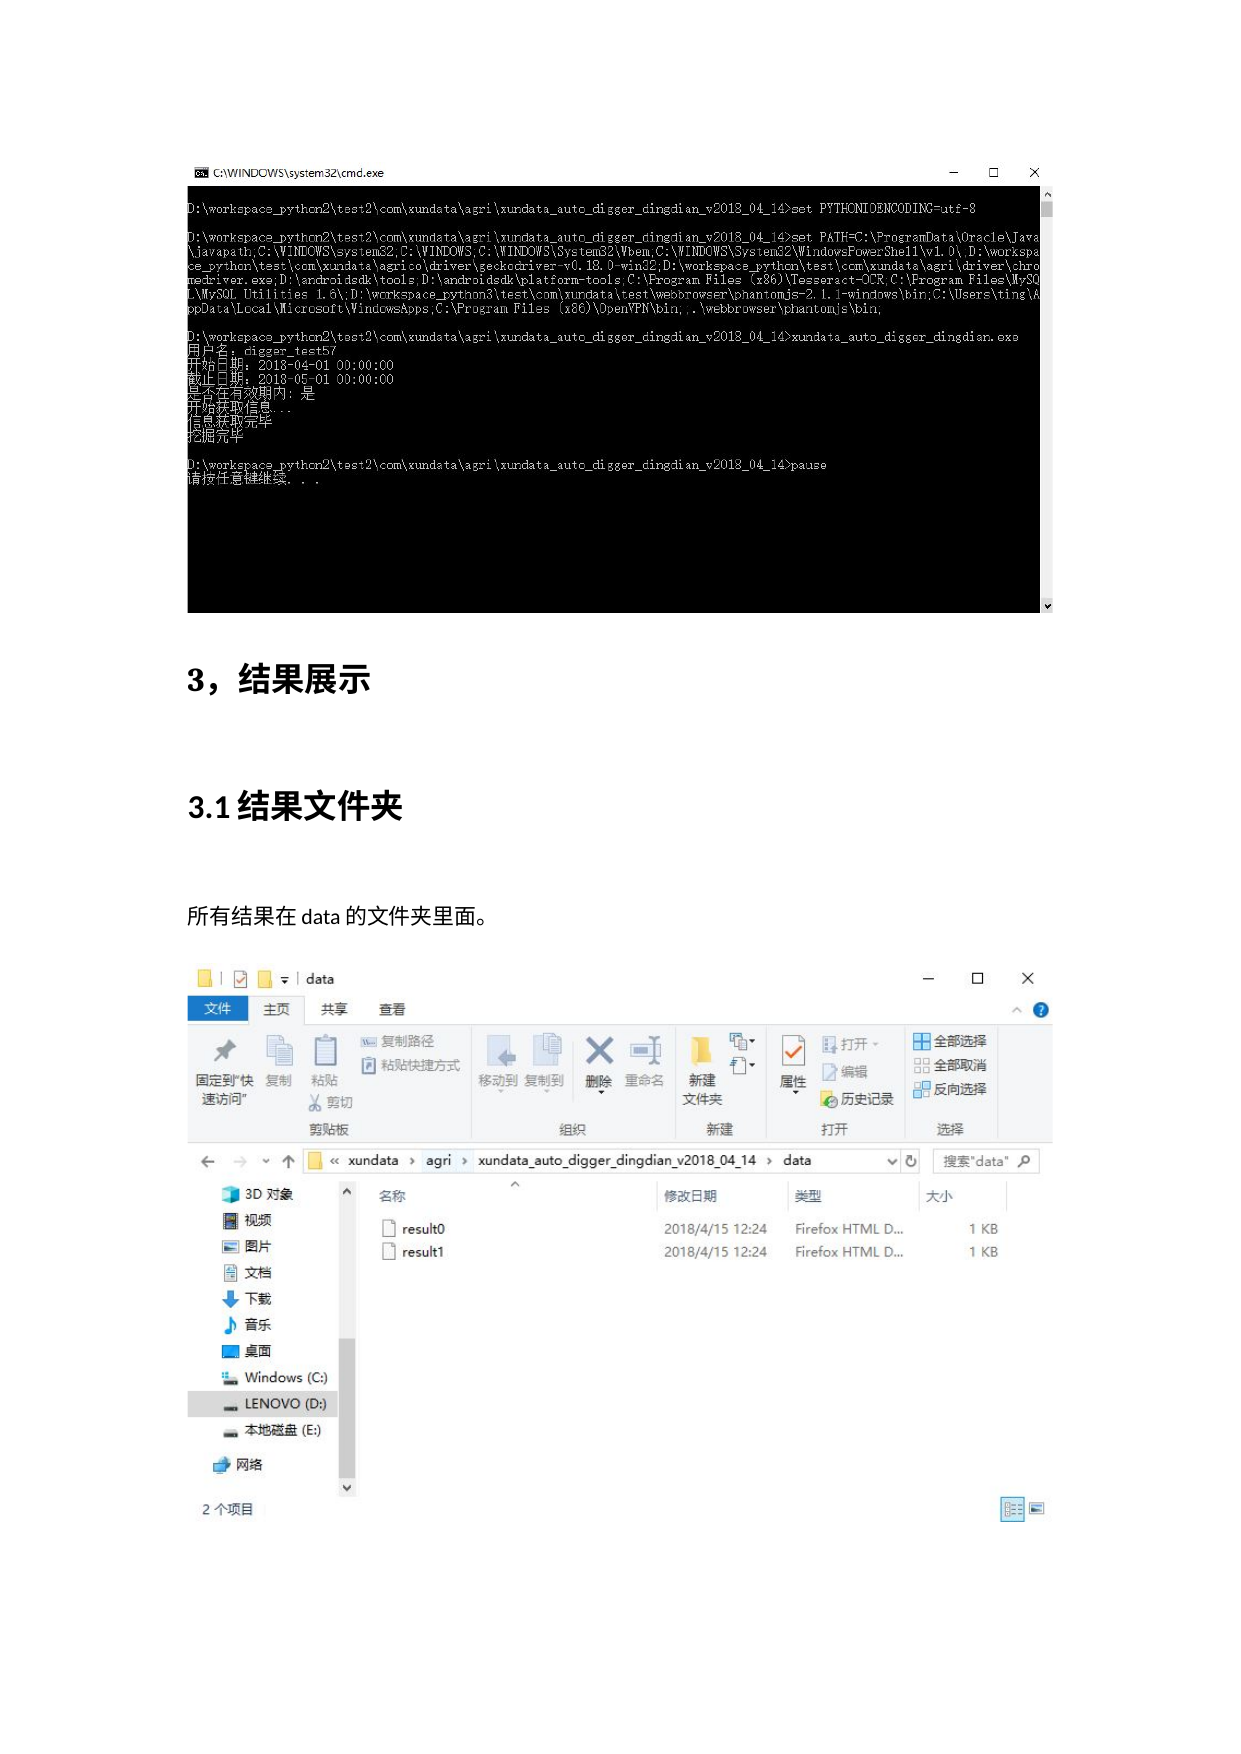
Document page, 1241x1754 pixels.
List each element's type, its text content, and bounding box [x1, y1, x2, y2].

subtitle 3.1结果文件夹 [187, 771, 1053, 836]
text 所有结果在data的文件夹里面。 [187, 898, 1053, 931]
subtitle 3，结果展示 [187, 644, 1053, 709]
picture [187, 162, 1053, 613]
picture [187, 963, 1053, 1522]
